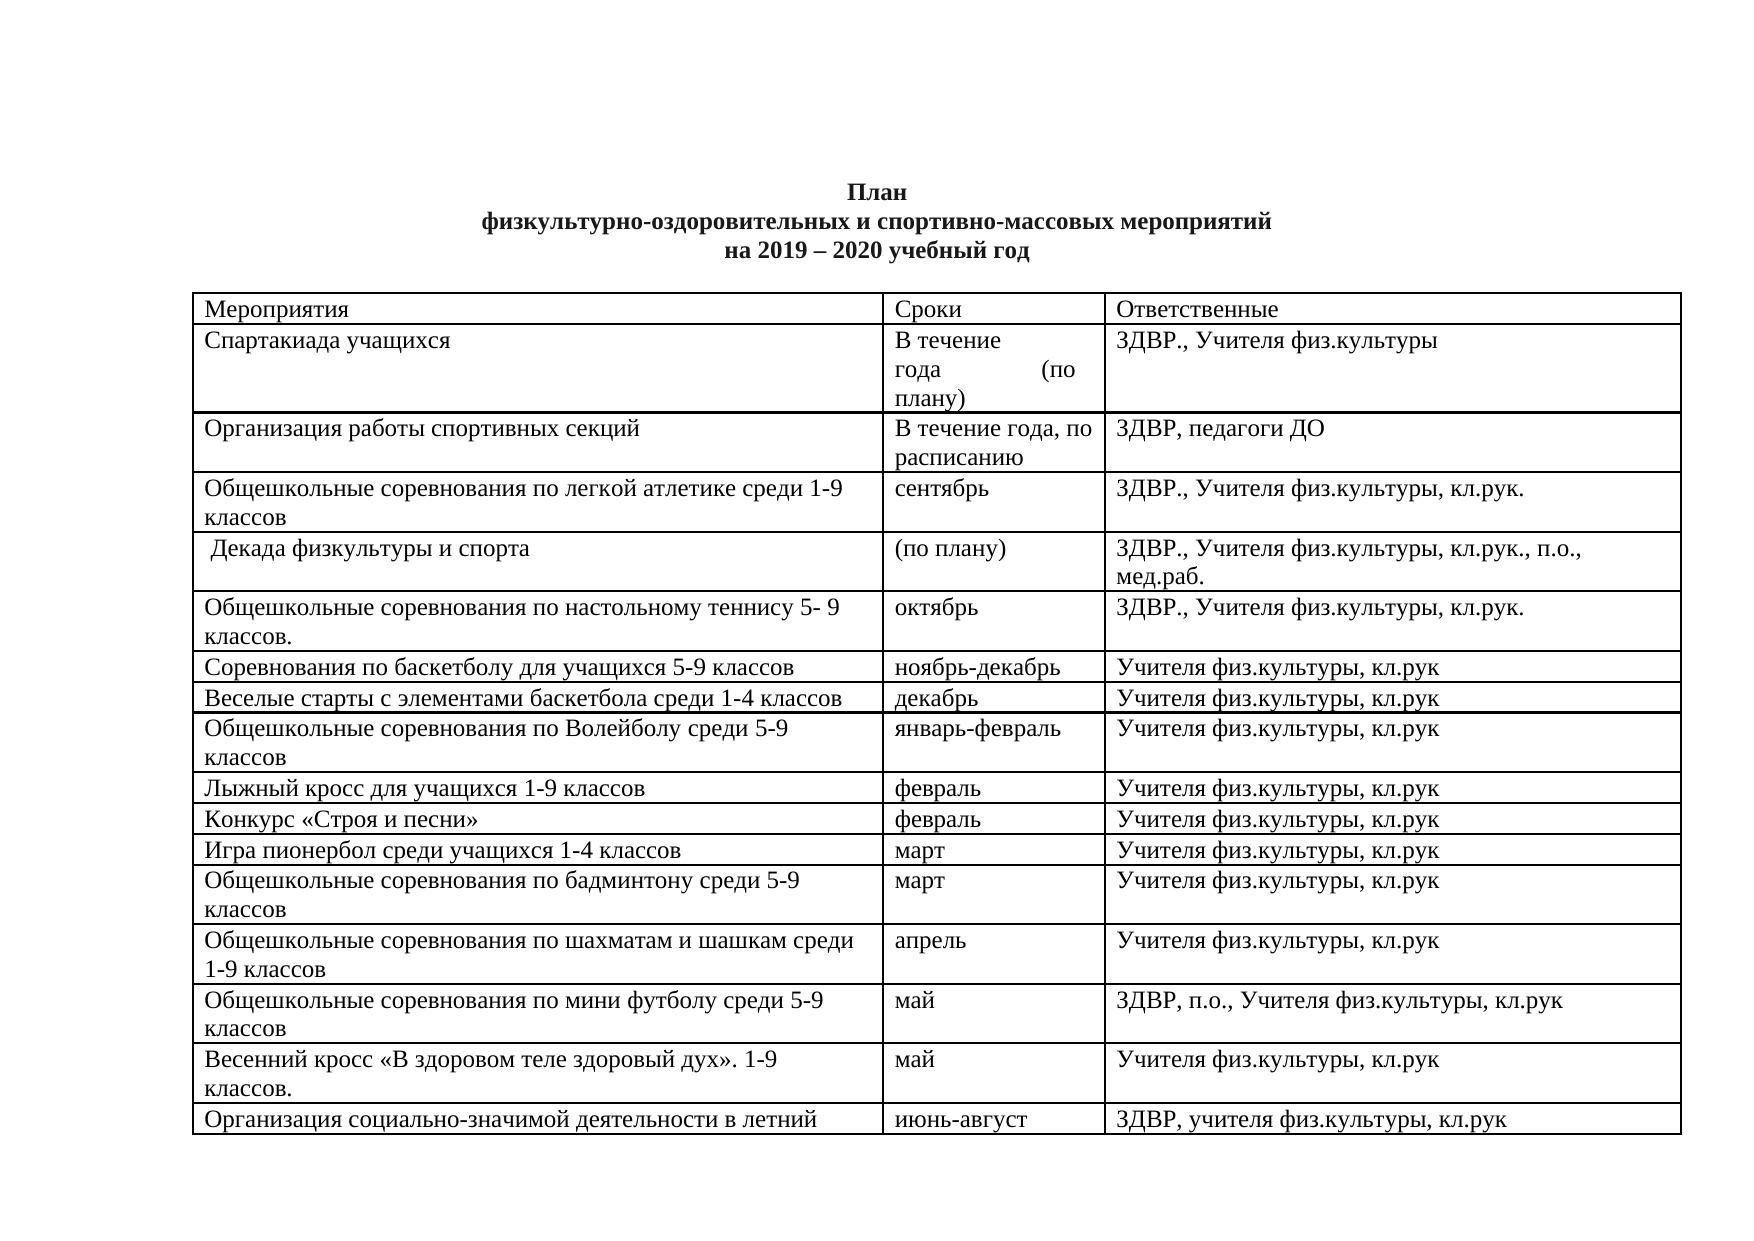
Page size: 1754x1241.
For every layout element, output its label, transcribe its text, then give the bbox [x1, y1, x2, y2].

table_header Сроки [884, 294, 1104, 323]
table_cell Общешкольные соревнования по шахматам и шашкам среди 1-9 классов [194, 925, 882, 983]
table_cell Учителя физ.культуры, кл.рук [1106, 714, 1680, 771]
table_cell сентябрь [884, 473, 1104, 531]
table_cell Общешкольные соревнования по Волейболу среди 5-9 классов [194, 714, 882, 771]
table_cell Спартакиада учащихся [194, 325, 882, 411]
table_cell (по плану) [884, 533, 1104, 590]
table_cell март [884, 835, 1104, 863]
table_cell ЗДВР., Учителя физ.культуры, кл.рук., п.о., мед.раб. [1106, 533, 1680, 590]
table_cell Весенний кросс «В здоровом теле здоровый дух». 1-9 классов. [194, 1044, 882, 1102]
text на 2019 – 2020 учебный год [118, 235, 1636, 263]
table_cell ЗДВР., Учителя физ.культуры, кл.рук. [1106, 473, 1680, 531]
table_cell май [884, 985, 1104, 1042]
table_cell февраль [884, 804, 1104, 833]
table_cell Учителя физ.культуры, кл.рук [1106, 683, 1680, 711]
table_cell ЗДВР., Учителя физ.культуры, кл.рук. [1106, 592, 1680, 650]
table_cell Общешкольные соревнования по бадминтону среди 5-9 классов [194, 866, 882, 923]
table_cell Организация работы спортивных секций [194, 414, 882, 471]
table_cell В течение года (по плану) [884, 325, 1104, 411]
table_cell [194, 1104, 882, 1133]
text План [118, 177, 1636, 206]
table_cell ЗДВР., Учителя физ.культуры [1106, 325, 1680, 411]
table_cell Учителя физ.культуры, кл.рук [1106, 1044, 1680, 1102]
table_cell январь-февраль [884, 714, 1104, 771]
table_header Ответственные [1106, 294, 1680, 323]
table_cell Декада физкультуры и спорта [194, 533, 882, 590]
table_cell март [884, 866, 1104, 923]
table_cell апрель [884, 925, 1104, 983]
table_cell Игра пионербол среди учащихся 1-4 классов [194, 835, 882, 863]
table_cell Общешкольные соревнования по мини футболу среди 5-9 классов [194, 985, 882, 1042]
table_cell Учителя физ.культуры, кл.рук [1106, 925, 1680, 983]
table_cell Учителя физ.культуры, кл.рук [1106, 804, 1680, 833]
table_cell декабрь [884, 683, 1104, 711]
table_cell май [884, 1044, 1104, 1102]
table_cell Соревнования по баскетболу для учащихся 5-9 классов [194, 652, 882, 681]
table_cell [1106, 1104, 1680, 1133]
table_cell Конкурс «Строя и песни» [194, 804, 882, 833]
table_cell Учителя физ.культуры, кл.рук [1106, 773, 1680, 802]
table_cell В течение года, по расписанию [884, 414, 1104, 471]
table_cell февраль [884, 773, 1104, 802]
table_cell Учителя физ.культуры, кл.рук [1106, 835, 1680, 863]
table_cell Лыжный кросс для учащихся 1-9 классов [194, 773, 882, 802]
table_cell ноябрь-декабрь [884, 652, 1104, 681]
table_cell ЗДВР, п.о., Учителя физ.культуры, кл.рук [1106, 985, 1680, 1042]
table_cell Общешкольные соревнования по настольному теннису 5- 9 классов. [194, 592, 882, 650]
table_cell октябрь [884, 592, 1104, 650]
table_cell ЗДВР, педагоги ДО [1106, 414, 1680, 471]
table_header Мероприятия [194, 294, 882, 323]
table_cell июнь-август [884, 1104, 1104, 1133]
text физкультурно-оздоровительных и спортивно-массовых мероприятий [118, 206, 1636, 235]
table_cell Веселые старты с элементами баскетбола среди 1-4 классов [194, 683, 882, 711]
table_cell Учителя физ.культуры, кл.рук [1106, 866, 1680, 923]
table_cell Общешкольные соревнования по легкой атлетике среди 1-9 классов [194, 473, 882, 531]
table_cell Учителя физ.культуры, кл.рук [1106, 652, 1680, 681]
